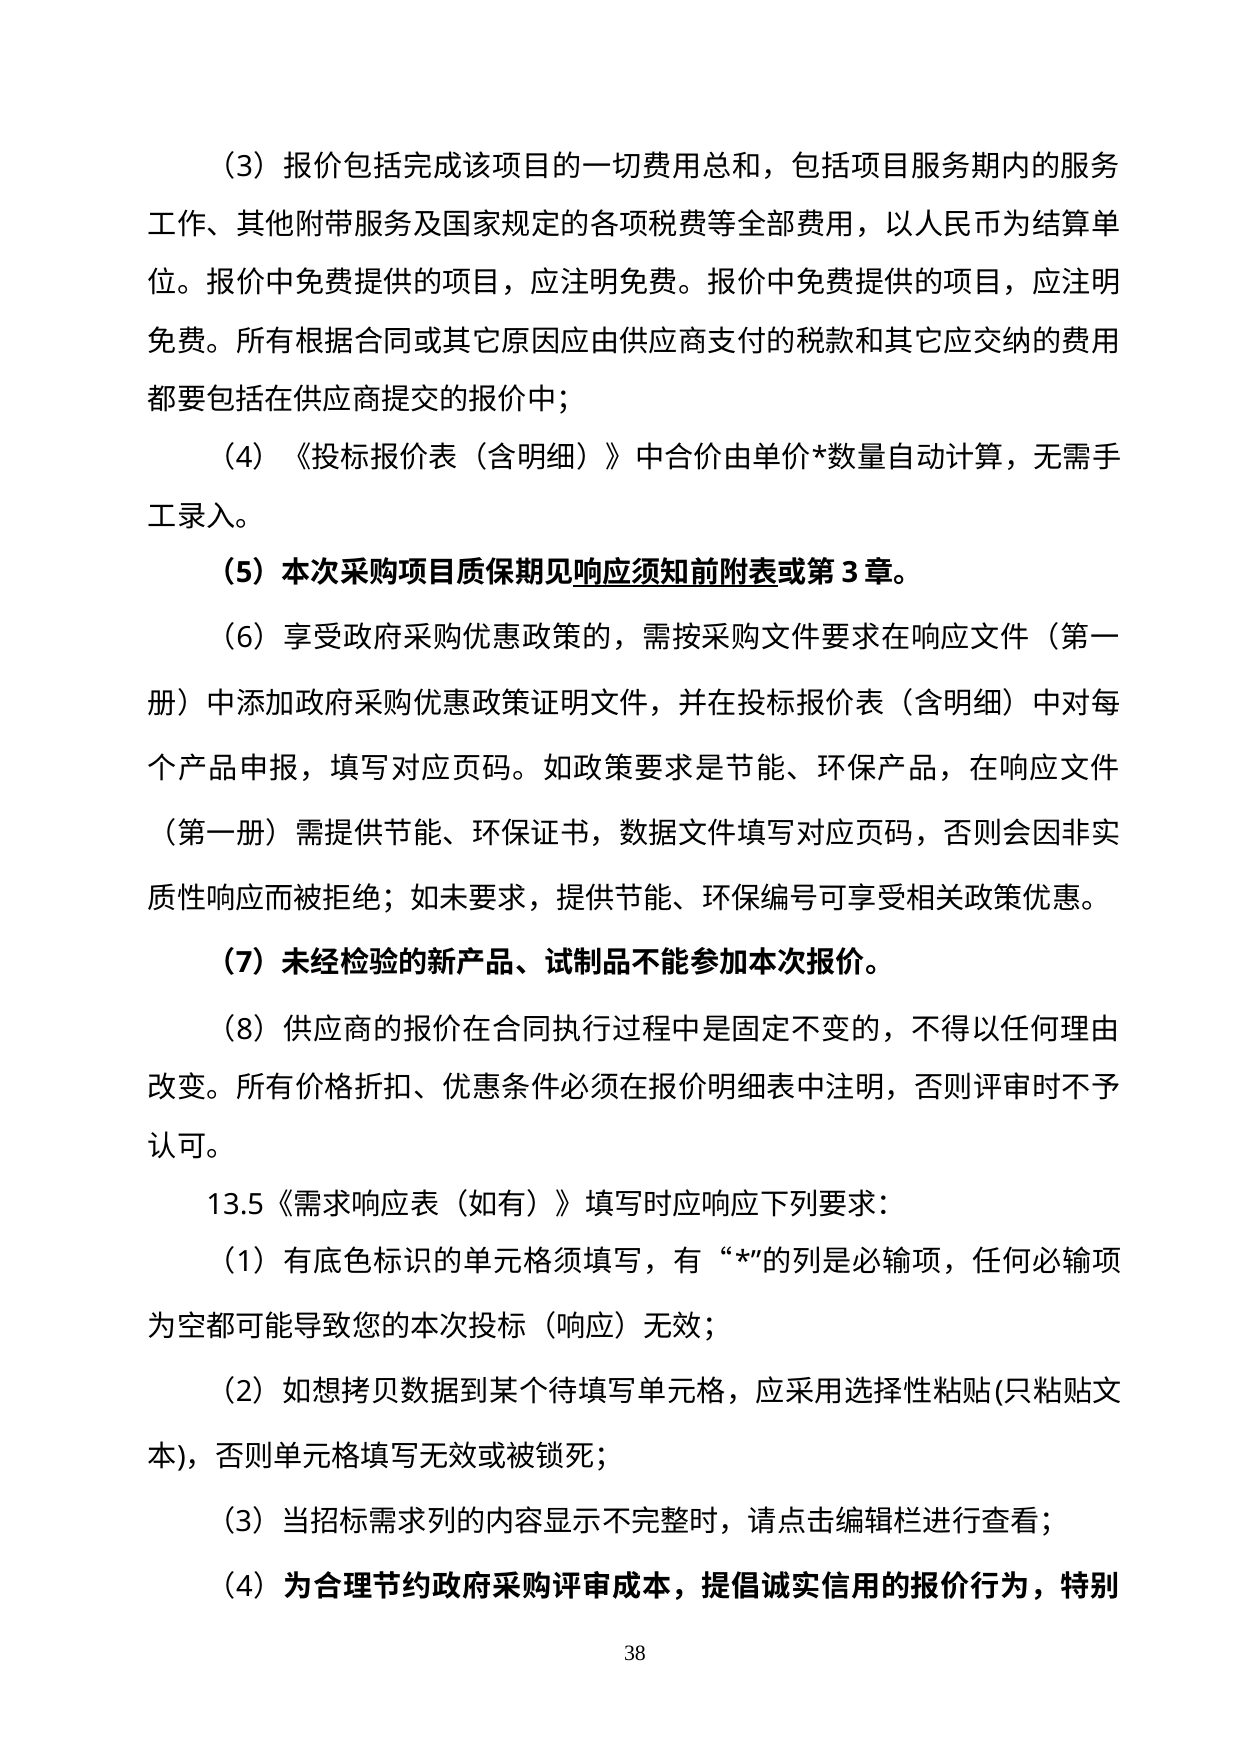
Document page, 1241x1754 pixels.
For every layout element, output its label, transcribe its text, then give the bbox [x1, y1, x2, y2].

text （8）供应商的报价在合同执行过程中是固定不变的，不得以任何理由改变。所有价格折扣、优惠条件必须在报价明细表中注明，否则评审时不予认可。 [148, 993, 1122, 1168]
text 13.5《需求响应表（如有）》填写时应响应下列要求： [148, 1168, 1122, 1226]
text （5）本次采购项目质保期见响应须知前附表或第3章。 [148, 538, 1122, 603]
text （6）享受政府采购优惠政策的，需按采购文件要求在响应文件（第一册）中添加政府采购优惠政策证明文件，并在投标报价表（含明细）中对每个产品申报，填写对应页码。如政策要求是节能、环保产品，在响应文件（第一册）需提供节能、环保证书，数据文件填写对应页码，否则会因非实质性响应而被拒绝；如未要求，提供节能、环保编号可享受相关政策优惠。 [148, 603, 1122, 928]
text （4）《投标报价表（含明细）》中合价由单价*数量自动计算，无需手工录入。 [148, 421, 1122, 538]
text （1）有底色标识的单元格须填写，有“*”的列是必输项，任何必输项为空都可能导致您的本次投标（响应）无效； [148, 1226, 1122, 1356]
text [148, 1551, 1122, 1616]
text （2）如想拷贝数据到某个待填写单元格，应采用选择性粘贴(只粘贴文本)，否则单元格填写无效或被锁死； [148, 1356, 1122, 1486]
text （3）报价包括完成该项目的一切费用总和，包括项目服务期内的服务工作、其他附带服务及国家规定的各项税费等全部费用，以人民币为结算单位。报价中免费提供的项目，应注明免费。报价中免费提供的项目，应注明免费。所有根据合同或其它原因应由供应商支付的税款和其它应交纳的费用都要包括在供应商提交的报价中； [148, 129, 1122, 421]
text （3）当招标需求列的内容显示不完整时，请点击编辑栏进行查看； [148, 1486, 1122, 1551]
text （7）未经检验的新产品、试制品不能参加本次报价。 [148, 928, 1122, 993]
